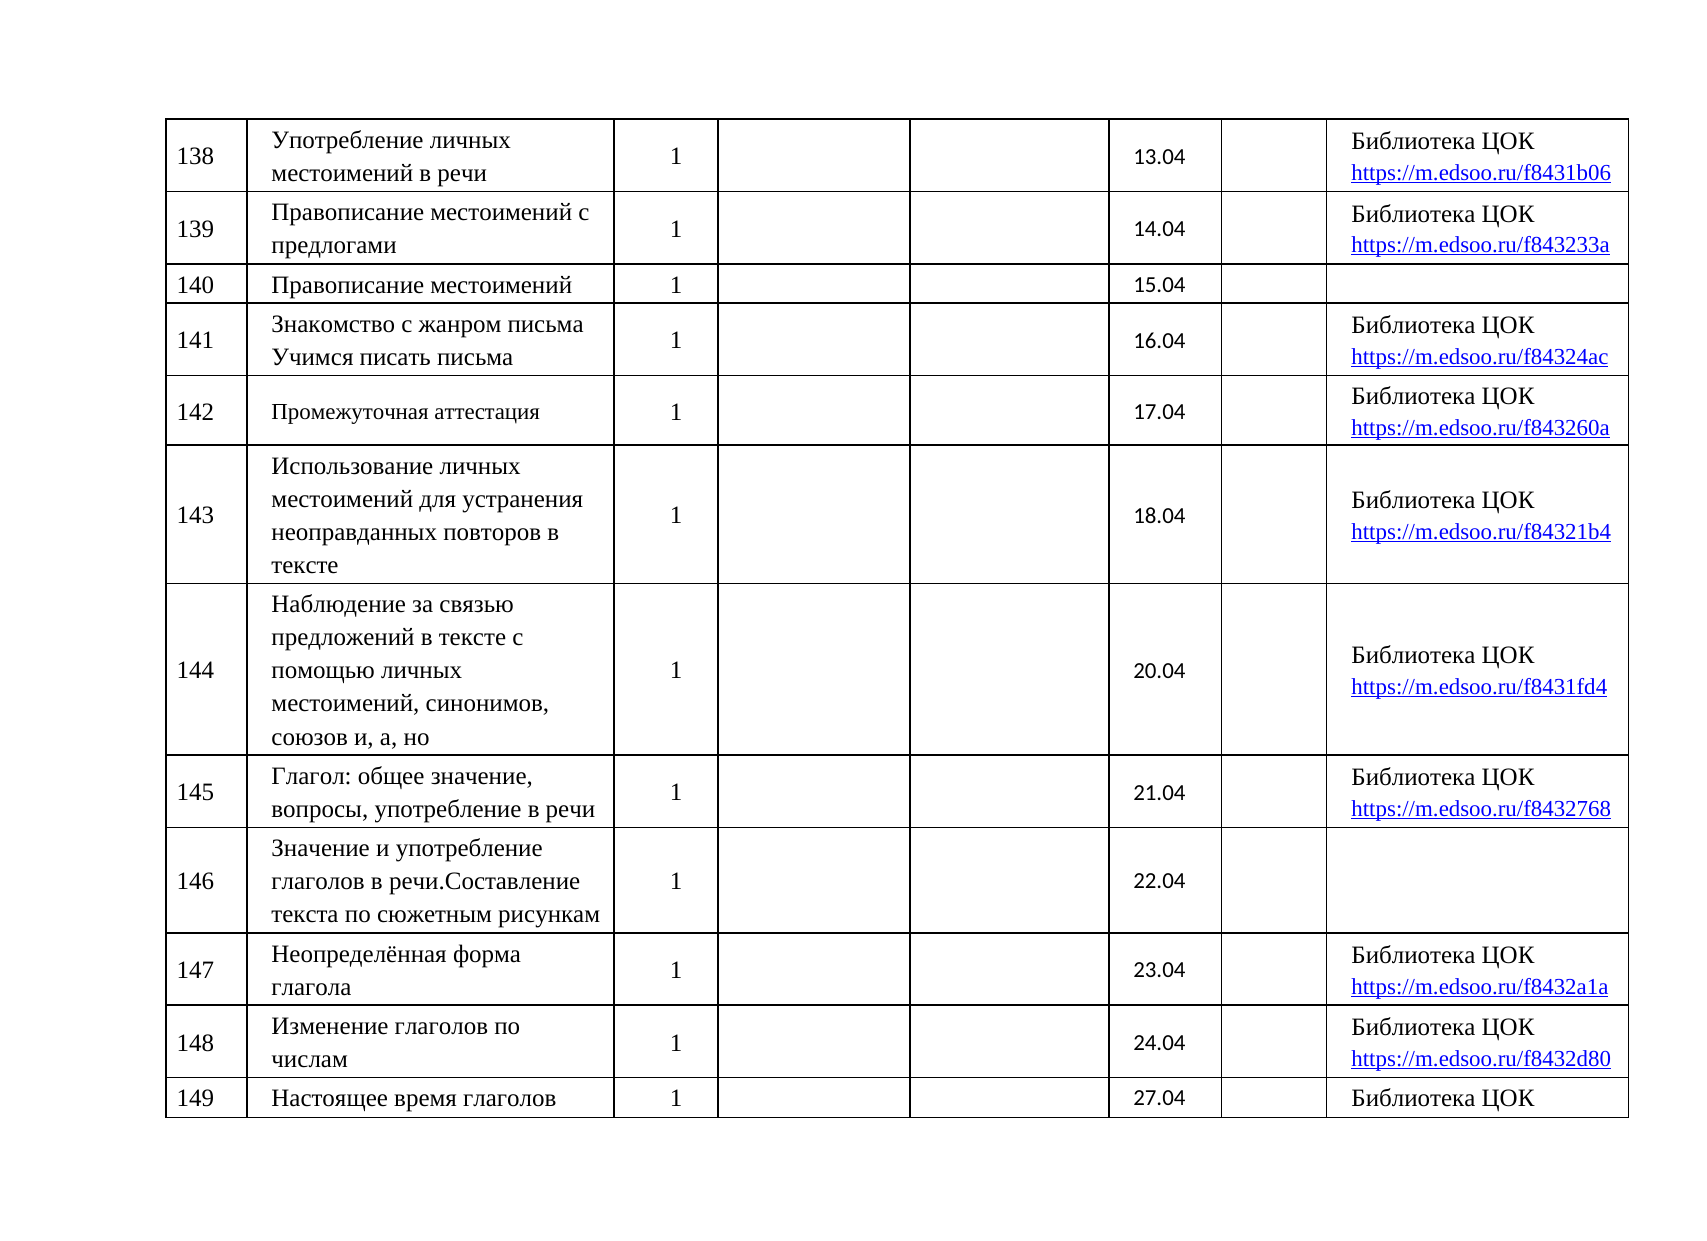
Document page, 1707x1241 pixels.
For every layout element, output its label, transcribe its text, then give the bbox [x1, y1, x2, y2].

table_cell 1 [615, 192, 717, 263]
table_cell [719, 376, 909, 444]
table_cell [1327, 828, 1628, 932]
table_cell 23.04 [1110, 934, 1221, 1004]
table_cell 138 [167, 120, 246, 191]
table_cell [719, 446, 909, 583]
table_cell [1222, 192, 1326, 263]
table_cell Использование личных местоимений для устранения неоправданных повторов в тексте [248, 446, 613, 583]
table_cell Знакомство с жанром письма Учимся писать письма [248, 304, 613, 375]
table_cell Библиотека ЦОК https://m.edsoo.ru/f8432768 [1327, 756, 1628, 827]
table_cell Библиотека ЦОК https://m.edsoo.ru/f8431b06 [1327, 120, 1628, 191]
table_cell [1222, 1006, 1326, 1077]
table_cell [1222, 446, 1326, 583]
table_cell Неопределённая форма глагола [248, 934, 613, 1004]
table_cell 143 [167, 446, 246, 583]
table_cell Употребление личных местоимений в речи [248, 120, 613, 191]
table_cell [1222, 376, 1326, 444]
table_cell Правописание местоимений [248, 265, 613, 302]
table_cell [1327, 1078, 1628, 1117]
table_cell [719, 265, 909, 302]
table_cell [911, 446, 1108, 583]
table_cell [719, 192, 909, 263]
table_cell 147 [167, 934, 246, 1004]
table_cell [1222, 304, 1326, 375]
table_cell [719, 934, 909, 1004]
table_cell 27.04 [1110, 1078, 1221, 1117]
table_cell Библиотека ЦОК https://m.edsoo.ru/f843260a [1327, 376, 1628, 444]
table_cell Изменение глаголов по числам [248, 1006, 613, 1077]
table_cell [1222, 934, 1326, 1004]
table_cell Значение и употребление глаголов в речи.Составление текста по сюжетным рисункам [248, 828, 613, 932]
table_cell 1 [615, 265, 717, 302]
table_cell 140 [167, 265, 246, 302]
table_cell [1222, 120, 1326, 191]
table_cell [719, 1078, 909, 1117]
table_cell 22.04 [1110, 828, 1221, 932]
table_cell Правописание местоимений с предлогами [248, 192, 613, 263]
table_cell Наблюдение за связью предложений в тексте с помощью личных местоимений, синонимов, союзов и, а, но [248, 584, 613, 754]
table_cell Библиотека ЦОК https://m.edsoo.ru/f8432d80 [1327, 1006, 1628, 1077]
table_cell 139 [167, 192, 246, 263]
table_cell 1 [615, 1006, 717, 1077]
table_cell 1 [615, 828, 717, 932]
table_cell 21.04 [1110, 756, 1221, 827]
table_cell 146 [167, 828, 246, 932]
table_cell [719, 304, 909, 375]
table_cell [1327, 265, 1628, 302]
table_cell Библиотека ЦОК https://m.edsoo.ru/f84321b4 [1327, 446, 1628, 583]
table_cell [719, 1006, 909, 1077]
table_cell Глагол: общее значение, вопросы, употребление в речи [248, 756, 613, 827]
table_cell [911, 265, 1108, 302]
table_cell [911, 1078, 1108, 1117]
table_cell 1 [615, 756, 717, 827]
table_cell Промежуточная аттестация [248, 376, 613, 444]
table_cell Библиотека ЦОК https://m.edsoo.ru/f8432a1a [1327, 934, 1628, 1004]
table_cell Библиотека ЦОК https://m.edsoo.ru/f8431fd4 [1327, 584, 1628, 754]
table_cell 18.04 [1110, 446, 1221, 583]
table_cell Библиотека ЦОК https://m.edsoo.ru/f843233a [1327, 192, 1628, 263]
table_cell 145 [167, 756, 246, 827]
table_cell 1 [615, 376, 717, 444]
table_cell [719, 120, 909, 191]
table_cell [1222, 584, 1326, 754]
table_cell [1222, 756, 1326, 827]
table_cell 20.04 [1110, 584, 1221, 754]
table_cell [1222, 1078, 1326, 1117]
table_cell 1 [615, 304, 717, 375]
table_cell 1 [615, 446, 717, 583]
table_cell [719, 828, 909, 932]
table_cell [719, 756, 909, 827]
table_cell 1 [615, 120, 717, 191]
table_cell 141 [167, 304, 246, 375]
table_cell 1 [615, 584, 717, 754]
table_cell 149 [167, 1078, 246, 1117]
table_cell 24.04 [1110, 1006, 1221, 1077]
table_cell [911, 934, 1108, 1004]
table_cell [911, 304, 1108, 375]
table_cell [911, 1006, 1108, 1077]
table_cell 1 [615, 1078, 717, 1117]
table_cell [248, 1078, 613, 1117]
table_cell 16.04 [1110, 304, 1221, 375]
table_cell [719, 584, 909, 754]
table_cell [1222, 265, 1326, 302]
table_cell 148 [167, 1006, 246, 1077]
table_cell [911, 120, 1108, 191]
table_cell [1222, 828, 1326, 932]
table_cell Библиотека ЦОК https://m.edsoo.ru/f84324ac [1327, 304, 1628, 375]
table_cell 13.04 [1110, 120, 1221, 191]
table_cell 14.04 [1110, 192, 1221, 263]
table_cell [911, 584, 1108, 754]
table_cell 144 [167, 584, 246, 754]
table_cell [911, 192, 1108, 263]
table_cell 17.04 [1110, 376, 1221, 444]
table_cell 142 [167, 376, 246, 444]
table_cell [911, 756, 1108, 827]
table_cell [911, 828, 1108, 932]
table_cell 1 [615, 934, 717, 1004]
table_cell 15.04 [1110, 265, 1221, 302]
table_cell [911, 376, 1108, 444]
